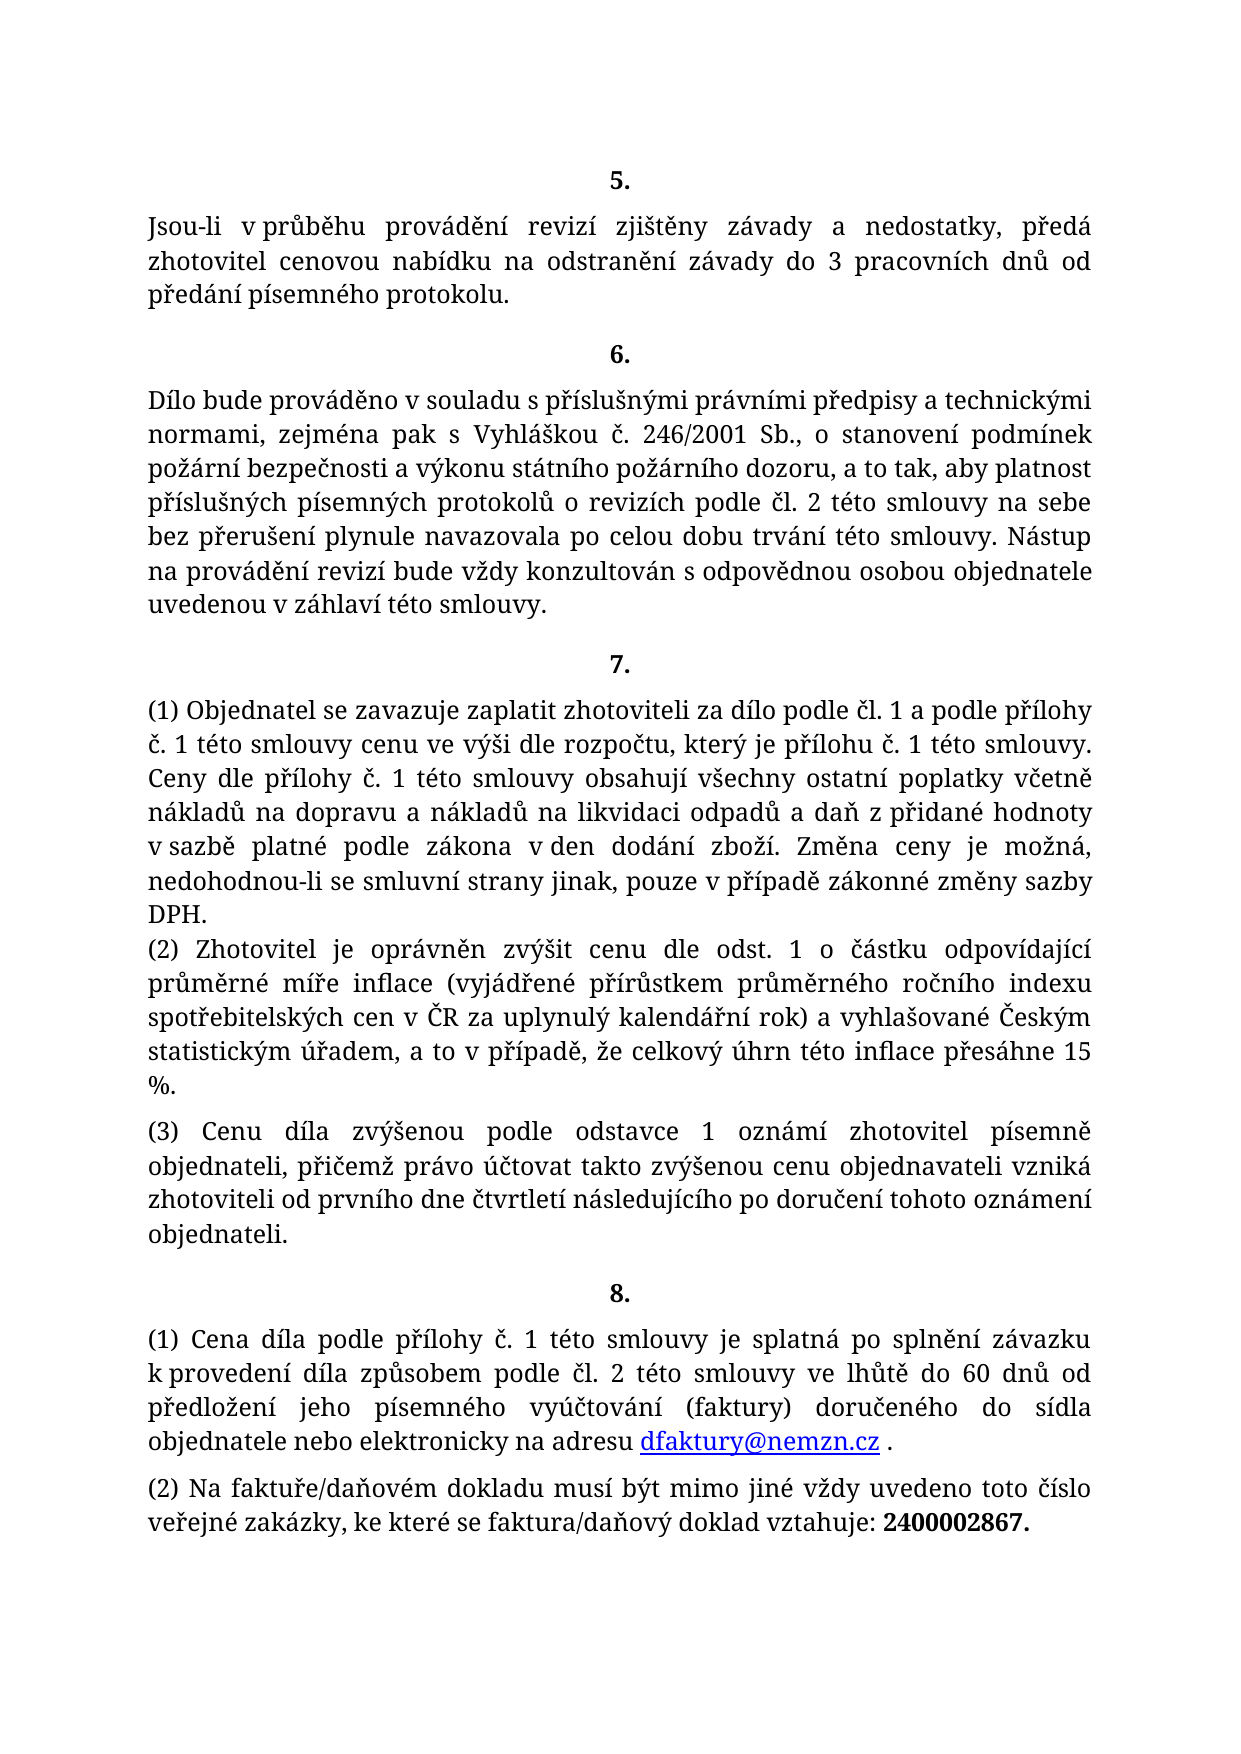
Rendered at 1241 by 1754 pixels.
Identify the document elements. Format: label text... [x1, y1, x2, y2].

text 7. [148, 646, 1093, 680]
list 8. [148, 1275, 1093, 1309]
text Dílo bude prováděno v souladu s příslušnými právními předpisy a technickými normami, zejména pak s Vyhláškou č. 246/2001 Sb., o stanovení podmínek požární bezpečnosti a výkonu státního požárního dozoru, a to tak, aby platnost příslušných písemných protokolů o revizích podle čl. 2 této smlouvy na sebe bez přerušení plynule navazovala po celou dobu trvání této smlouvy. Nástup na provádění revizí bude vždy konzultován s odpovědnou osobou objednatele uvedenou v záhlaví této smlouvy. [148, 383, 1093, 621]
text (2) Zhotovitel je oprávněn zvýšit cenu dle odst. 1 o částku odpovídající průměrné míře inflace (vyjádřené přírůstkem průměrného ročního indexu spotřebitelských cen v ČR za uplynulý kalendářní rok) a vyhlašované Českým statistickým úřadem, a to v případě, že celkový úhrn této inflace přesáhne 15 %. [148, 931, 1093, 1102]
text (2) Na faktuře/daňovém dokladu musí být mimo jiné vždy uvedeno toto číslo veřejné zakázky, ke které se faktura/daňový doklad vztahuje: 2400002867. [148, 1471, 1093, 1539]
text (3) Cenu díla zvýšenou podle odstavce 1 oznámí zhotovitel písemně objednateli, přičemž právo účtovat takto zvýšenou cenu objednavateli vzniká zhotoviteli od prvního dne čtvrtletí následujícího po doručení tohoto oznámení objednateli. [148, 1114, 1093, 1250]
text (1) Objednatel se zavazuje zaplatit zhotoviteli za dílo podle čl. podle přílohy č. 1 této smlouvy cenu ve výši dle rozpočtu, který je přílohu č. 1 této smlouvy. Ceny dle přílohy č. 1 této smlouvy obsahují všechny ostatní poplatky včetně nákladů na dopravu a nákladů na likvidaci odpadů a daň z přidané hodnoty v sazbě platné podle zákona v den dodání zboží. Změna ceny je možná, nedohodnou-li se smluvní strany jinak, pouze v případě zákonné změny sazby DPH. [148, 693, 1093, 931]
text Jsou-li v průběhu provádění revizí zjištěny závady a nedostatky, předá zhotovitel cenovou nabídku na odstranění závady do 3 pracovních dnů od předání písemného protokolu. [148, 209, 1093, 311]
text (1) Cena díla podle přílohy č. 1 této smlouvy je splatná po splnění závazku k provedení díla způsobem podle čl. 2 této smlouvy ve lhůtě do 60 dnů od předložení jeho písemného vyúčtování (faktury) doručeného do sídla objednatele nebo elektronicky na adresu dfaktury@nemzn.cz . [148, 1322, 1093, 1458]
text 5. [148, 162, 1093, 197]
text 6. [148, 336, 1093, 370]
